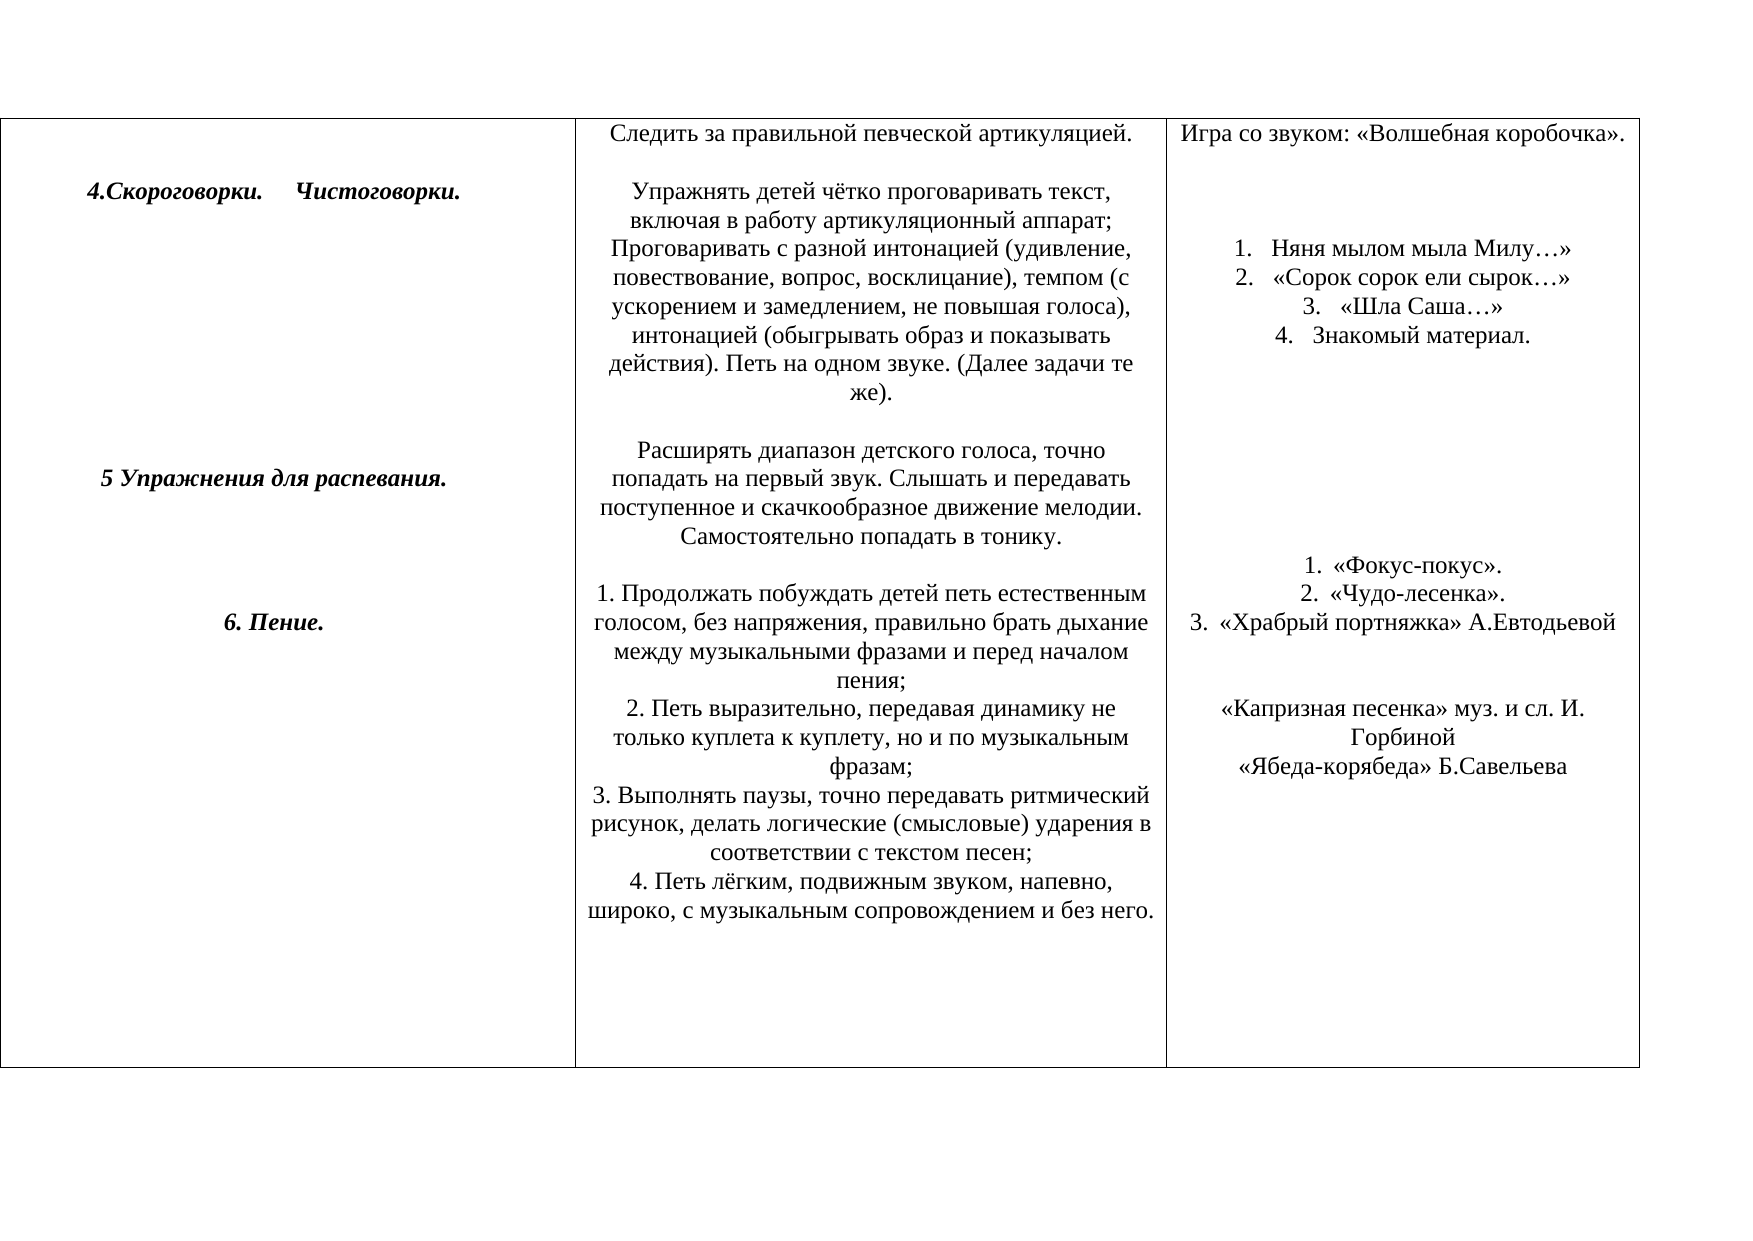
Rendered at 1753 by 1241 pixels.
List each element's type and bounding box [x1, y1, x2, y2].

table_cell [576, 119, 1166, 1067]
table_cell [1, 119, 575, 1067]
table_cell [1167, 119, 1639, 1067]
